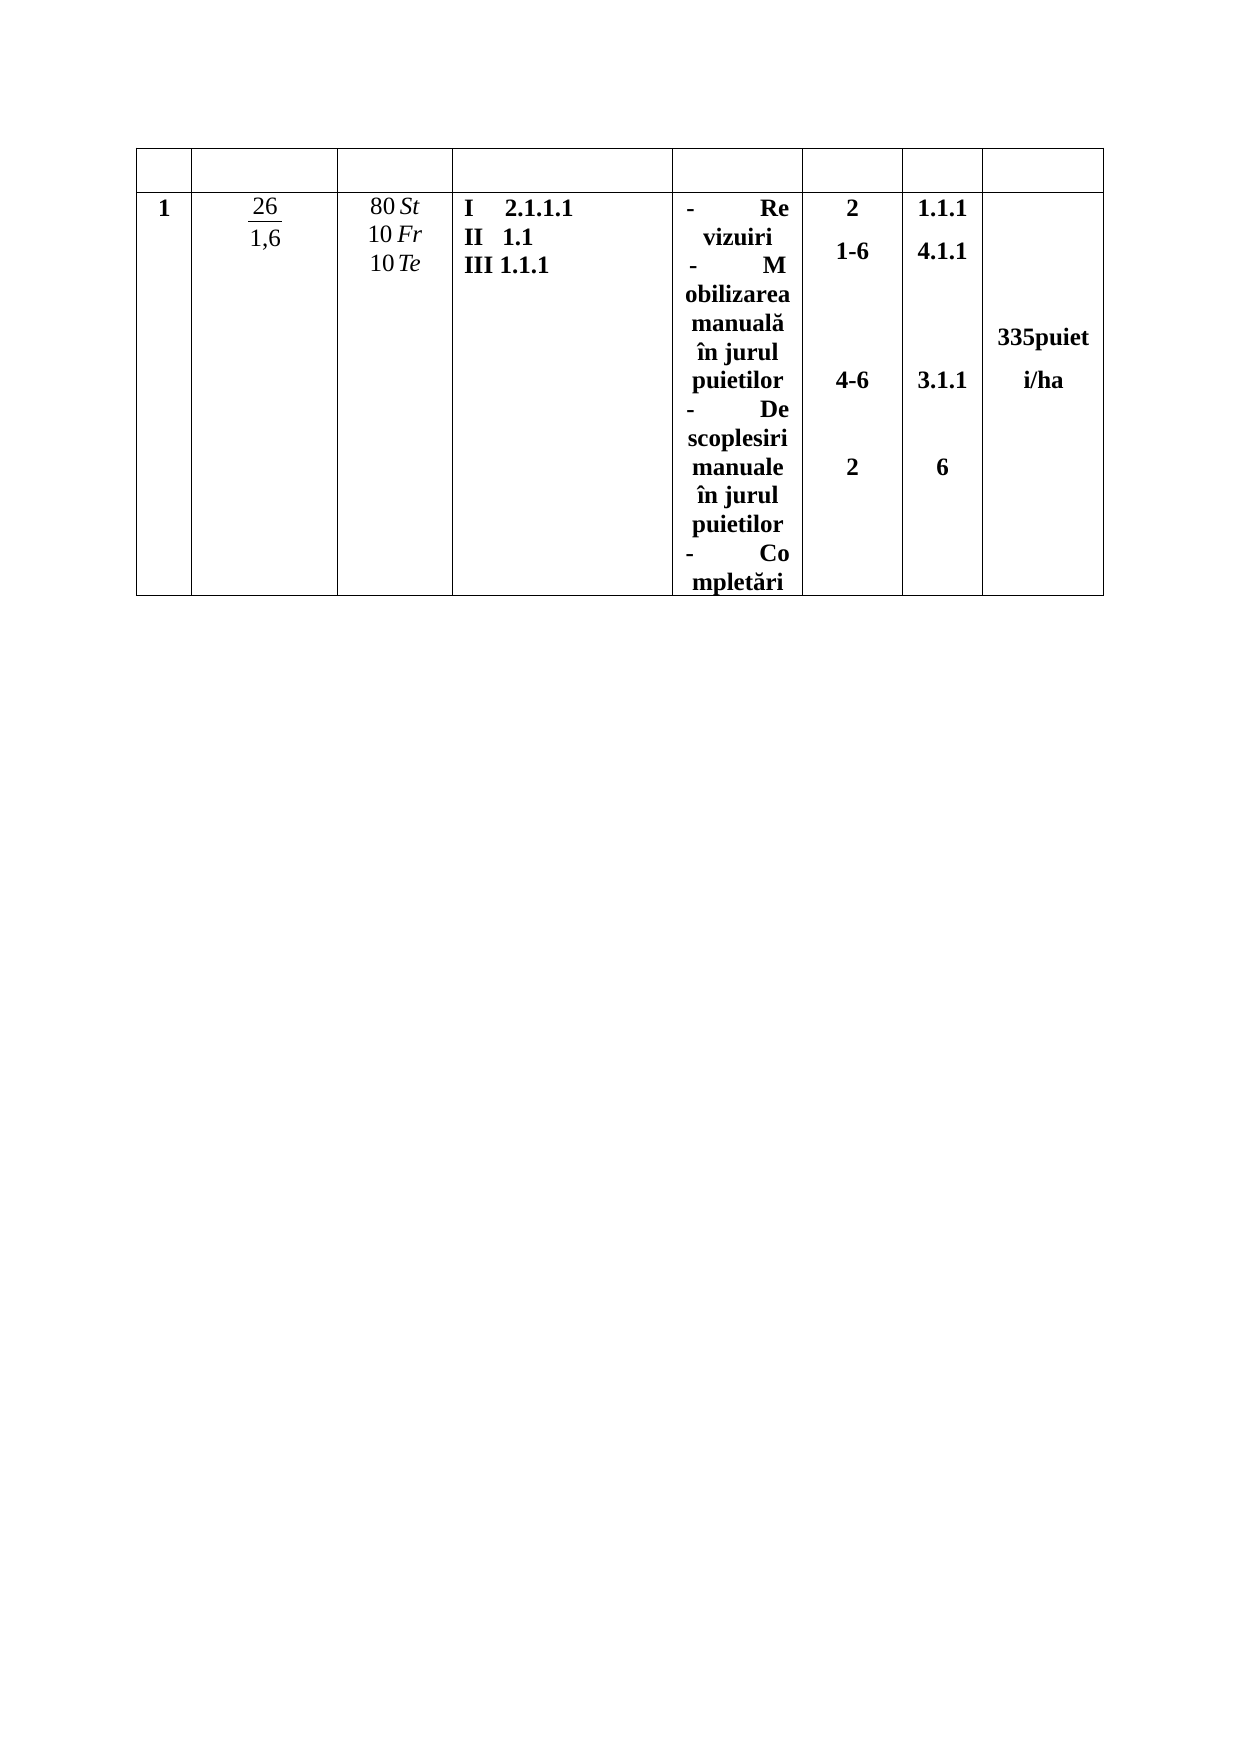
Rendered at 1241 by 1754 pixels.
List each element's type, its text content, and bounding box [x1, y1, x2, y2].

table_cell 335puieti/ha [983, 193, 1103, 595]
table_cell [338, 193, 452, 595]
table_cell [192, 193, 337, 595]
table_cell 3 [453, 149, 672, 192]
table_cell 2 1-6 4-6 2 [803, 193, 902, 595]
table_cell 1 [137, 193, 191, 595]
table_cell 7 [983, 149, 1103, 192]
table_cell Revizuiri Mobilizarea manuală în jurul puietilor Descoplesiri manuale în jurul puietilor Completări [673, 193, 802, 595]
table_cell 1.1.1 4.1.1 3.1.1 6 [903, 193, 982, 595]
table_cell 2 [338, 149, 452, 192]
table_cell I 2.1.1.1 II 1.1 III 1.1.1 [453, 193, 672, 595]
table_cell 1 [192, 149, 337, 192]
table_cell 6 [903, 149, 982, 192]
table_cell 4 [673, 149, 802, 192]
table_cell 0 [137, 149, 191, 192]
table_cell 5 [803, 149, 902, 192]
